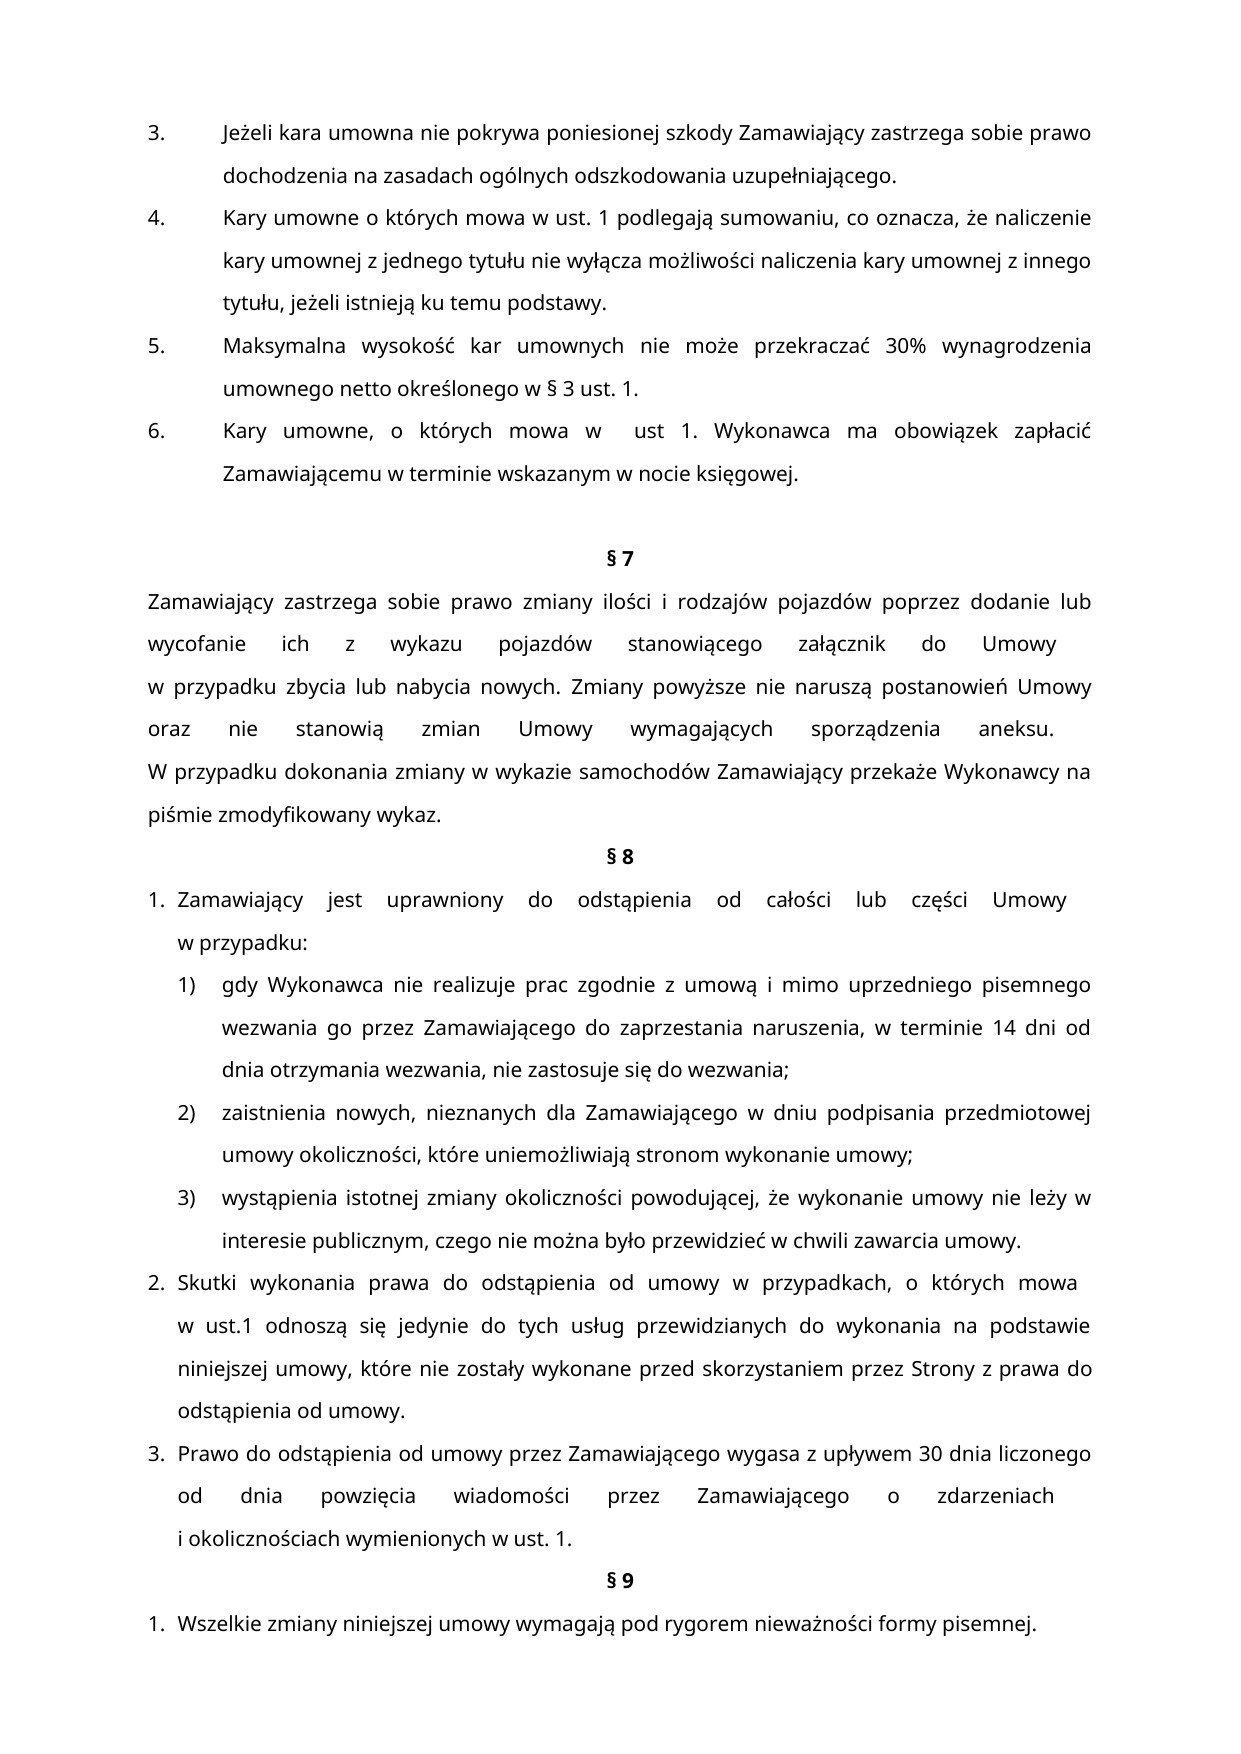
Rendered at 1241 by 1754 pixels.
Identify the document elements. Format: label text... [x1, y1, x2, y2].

list gdy Wykonawca nie realizuje prac zgodnie z umową i mimo uprzedniego pisemnego wezwania go przez Zamawiającego do zaprzestania naruszenia, w terminie 14 dni od dnia otrzymania wezwania, nie zastosuje się do wezwania; [177, 970, 1092, 1084]
list Zamawiający jest uprawniony do odstąpienia od całości lub części Umowy w przypadku: [148, 885, 1092, 956]
list zaistnienia nowych, nieznanych dla Zamawiającego w dniu podpisania przedmiotowej umowy okoliczności, które uniemożliwiają stronom wykonanie umowy; [177, 1098, 1092, 1169]
list Kary umowne, o których mowa w ust 1. Wykonawca ma obowiązek zapłacić Zamawiającemu w terminie wskazanym w nocie księgowej. [148, 416, 1092, 487]
list Skutki wykonania prawa do odstąpienia od umowy w przypadkach, o których mowa w ust.1 odnoszą się jedynie do tych usług przewidzianych do wykonania na podstawie niniejszej umowy, które nie zostały wykonane przed skorzystaniem przez Strony z prawa do odstąpienia od umowy. [148, 1268, 1092, 1425]
list Prawo do odstąpienia od umowy przez Zamawiającego wygasa z upływem 30 dnia liczonego od dnia powzięcia wiadomości przez Zamawiającego o zdarzeniach i okolicznościach wymienionych w ust. 1. [148, 1439, 1092, 1552]
text § 8 [148, 842, 1092, 871]
list Wszelkie zmiany niniejszej umowy wymagają pod rygorem nieważności formy pisemnej. [148, 1609, 1092, 1638]
list Kary umowne o których mowa w ust. 1 podlegają sumowaniu, co oznacza, że naliczenie kary umownej z jednego tytułu nie wyłącza możliwości naliczenia kary umownej z innego tytułu, jeżeli istnieją ku temu podstawy. [148, 203, 1092, 317]
text § 9 [148, 1567, 1092, 1595]
list Jeżeli kara umowna nie pokrywa poniesionej szkody Zamawiający zastrzega sobie prawo dochodzenia na zasadach ogólnych odszkodowania uzupełniającego. [148, 118, 1092, 189]
list Maksymalna wysokość kar umownych nie może przekraczać 30% wynagrodzenia umownego netto określonego w § 3 ust. 1. [148, 331, 1092, 402]
text § 7 [148, 544, 1092, 573]
list wystąpienia istotnej zmiany okoliczności powodującej, że wykonanie umowy nie leży w interesie publicznym, czego nie można było przewidzieć w chwili zawarcia umowy. [177, 1183, 1092, 1254]
text Zamawiający zastrzega sobie prawo zmiany ilości i rodzajów pojazdów poprzez dodanie lub wycofanie ich z wykazu pojazdów stanowiącego załącznik do Umowy w przypadku zbycia lub nabycia nowych. Zmiany powyższe nie naruszą postanowień Umowy oraz nie stanowią zmian Umowy wymagających sporządzenia aneksu. W przypadku dokonania zmiany w wykazie samochodów Zamawiający przekaże Wykonawcy na piśmie zmodyfikowany wykaz. [148, 587, 1092, 828]
